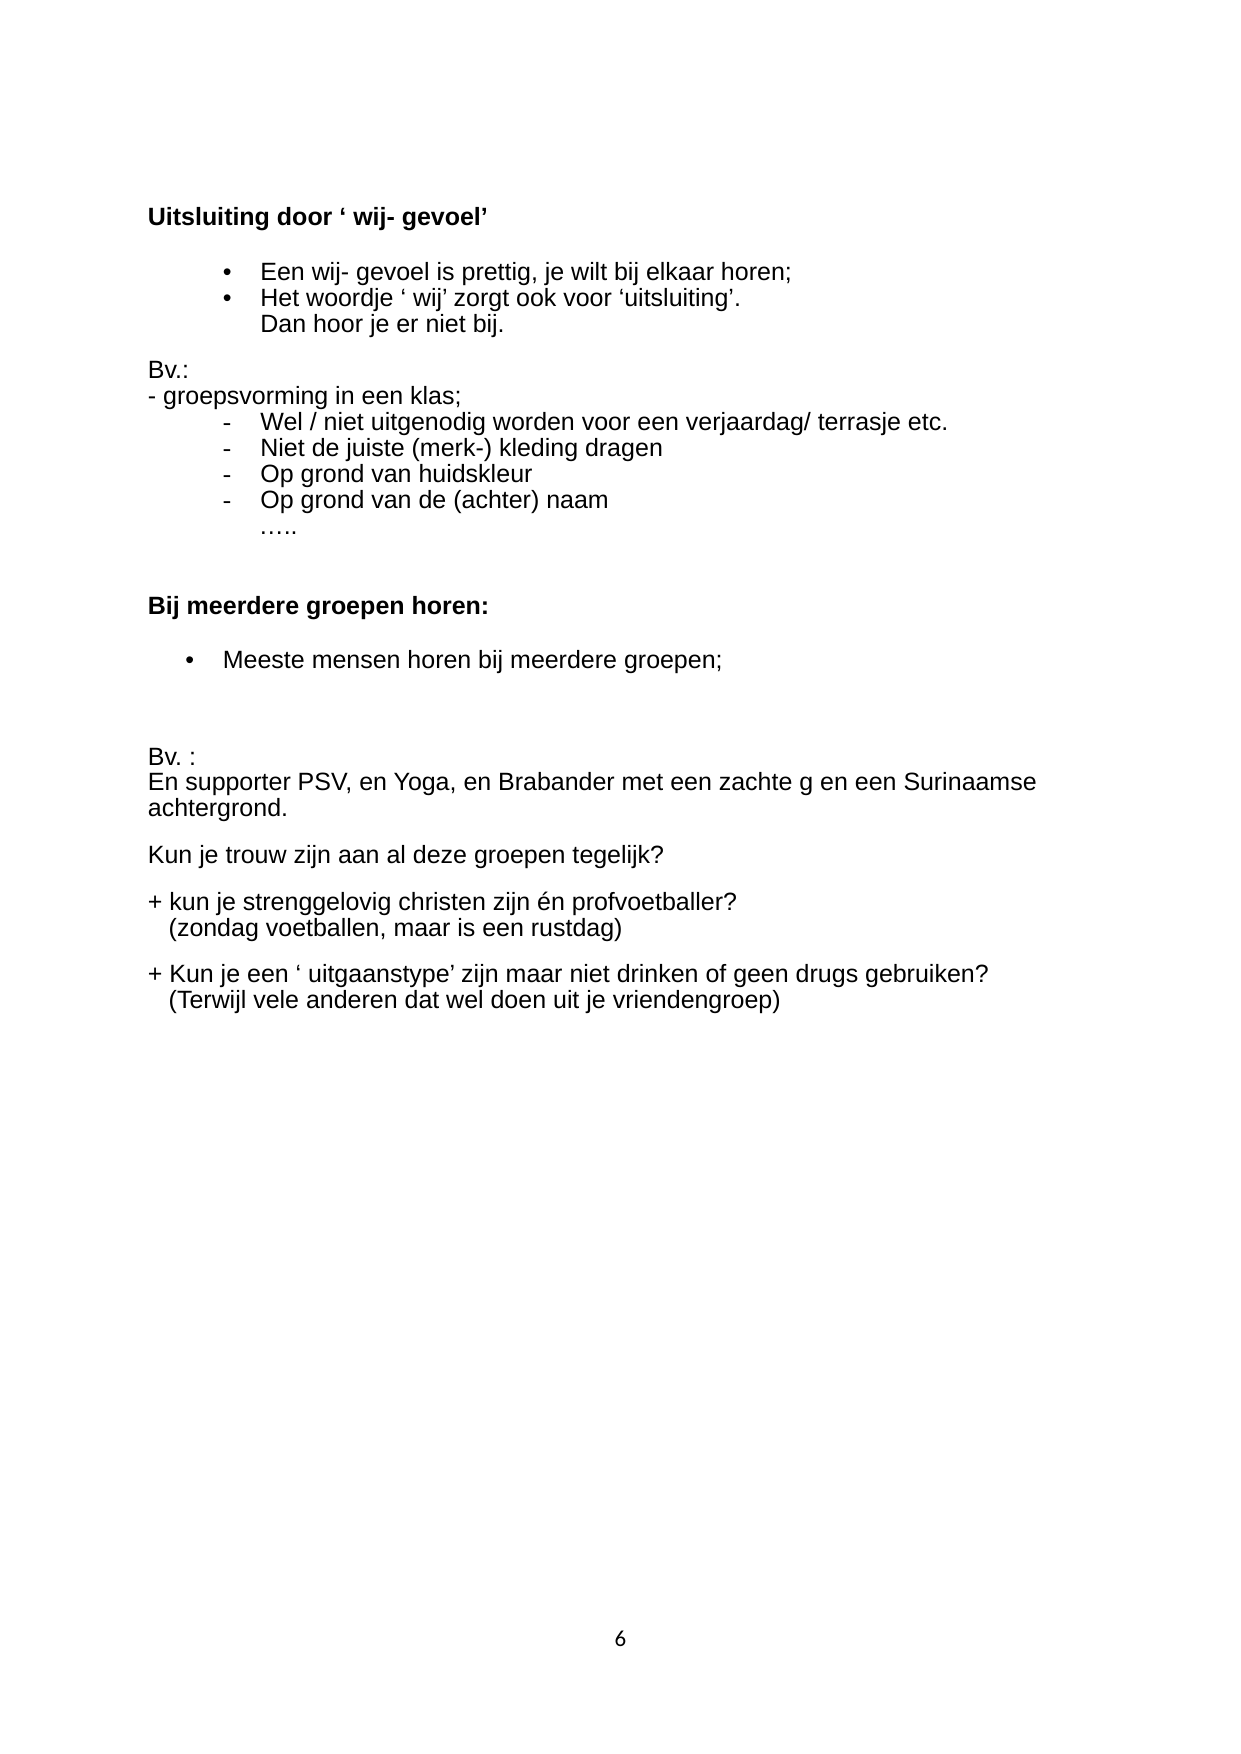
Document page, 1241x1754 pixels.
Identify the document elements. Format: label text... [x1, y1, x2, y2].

text Bij meerdere groepen horen: [148, 593, 1093, 619]
text Bv.: - groepsvorming in een klas; [148, 358, 1093, 410]
text Uitsluiting door ‘ wij- gevoel’ [148, 205, 1093, 231]
list Op grond van de (achter) naam [223, 488, 1093, 514]
list Op grond van huidskleur [223, 462, 1093, 488]
list Een wij- gevoel is prettig, je wilt bij elkaar horen; [223, 260, 1093, 286]
text + Kun je een ‘ uitgaanstype’ zijn maar niet drinken of geen drugs gebruiken? (Terwijl vele anderen dat wel doen uit je vriendengroep) [148, 962, 1093, 1014]
list Niet de juiste (merk-) kleding dragen [223, 436, 1093, 462]
text Kun je trouw zijn aan al deze groepen tegelijk? [148, 843, 1093, 869]
text Bv. : En supporter PSV, en Yoga, en Brabander met een zachte g en een Surinaamse achtergrond. [148, 744, 1093, 822]
text ….. [148, 514, 1093, 539]
list Meeste mensen horen bij meerdere groepen; [185, 648, 1093, 674]
list Het woordje ‘ wij’ zorgt ook voor ‘uitsluiting’. Dan hoor je er niet bij. [223, 286, 1093, 337]
text + kun je strenggelovig christen zijn én profvoetballer? (zondag voetballen, maar is een rustdag) [148, 889, 1093, 941]
list Wel / niet uitgenodig worden voor een verjaardag/ terrasje etc. [223, 410, 1093, 436]
